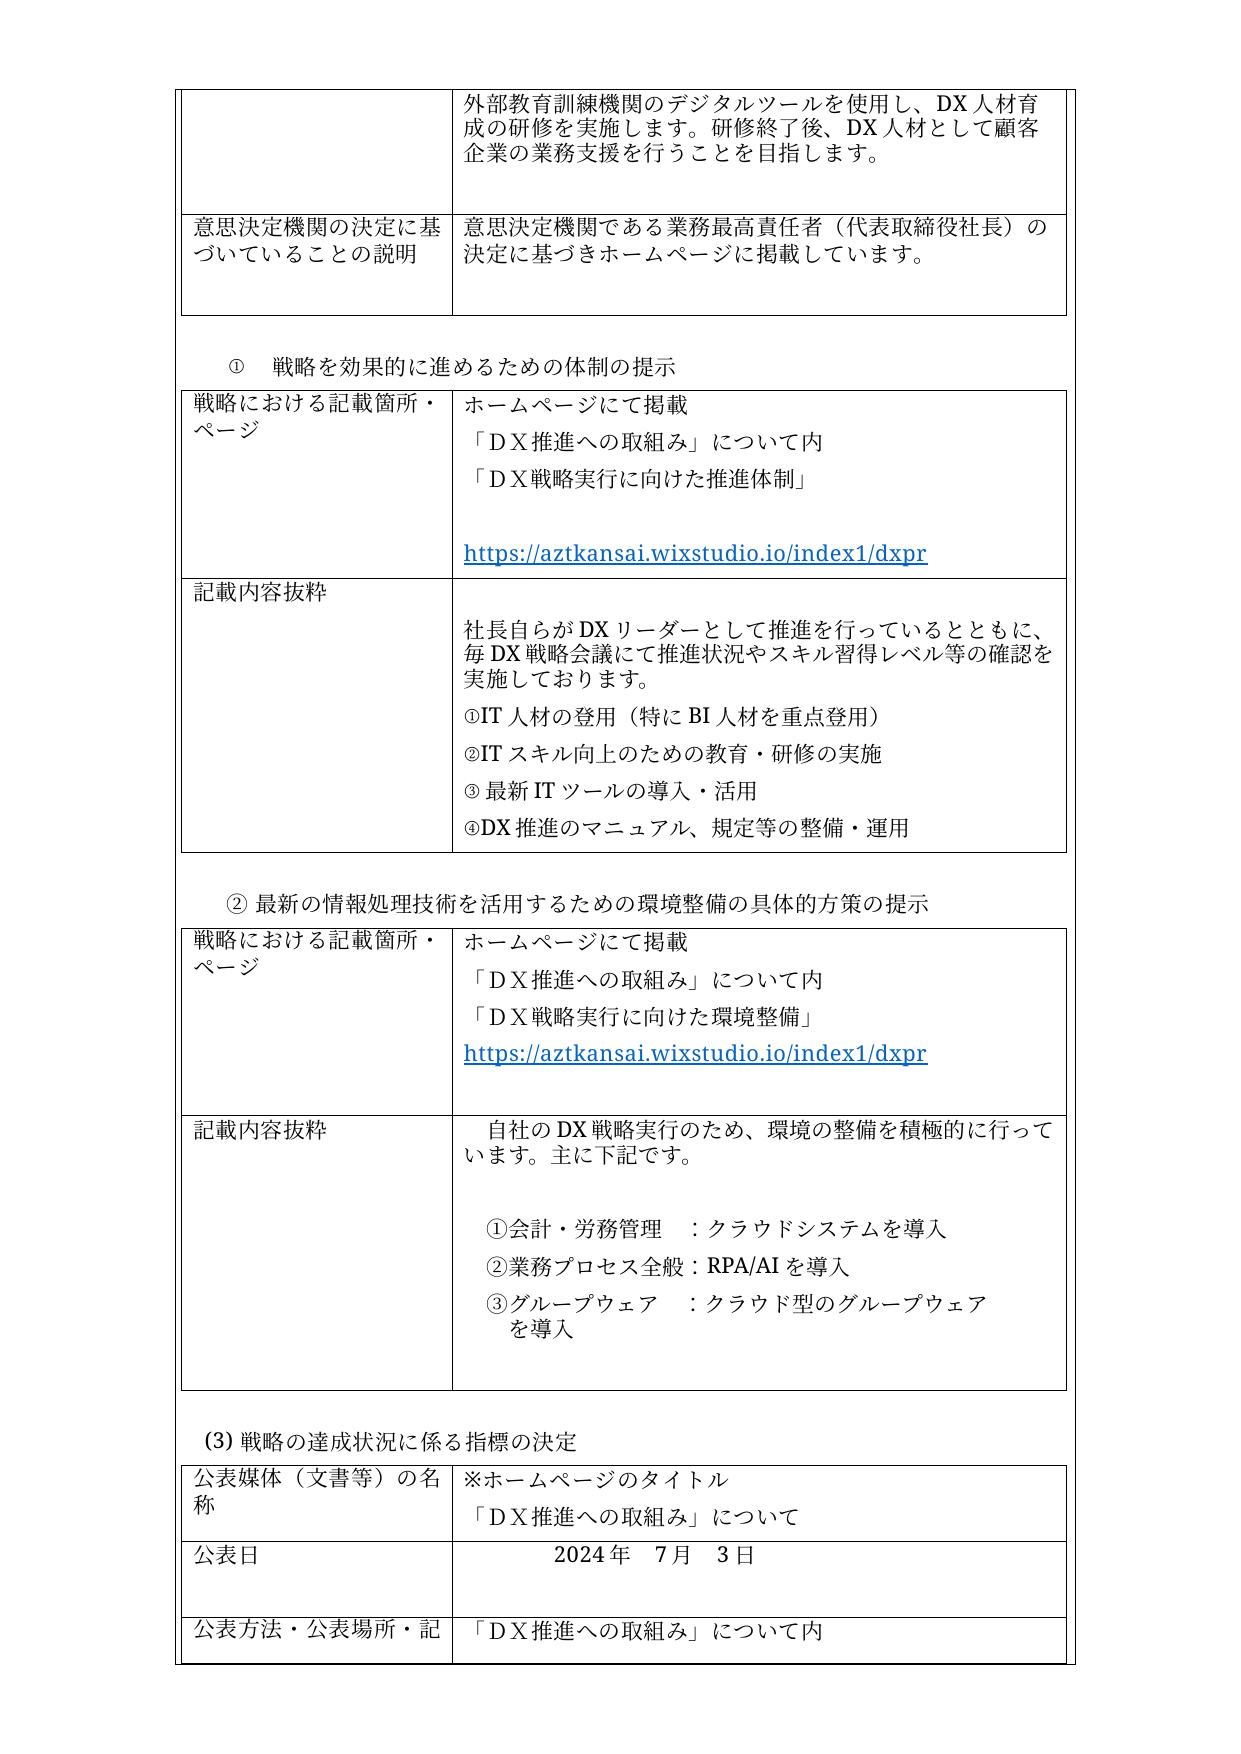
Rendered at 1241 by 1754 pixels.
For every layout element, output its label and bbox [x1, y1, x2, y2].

table_cell [176, 90, 1075, 1664]
